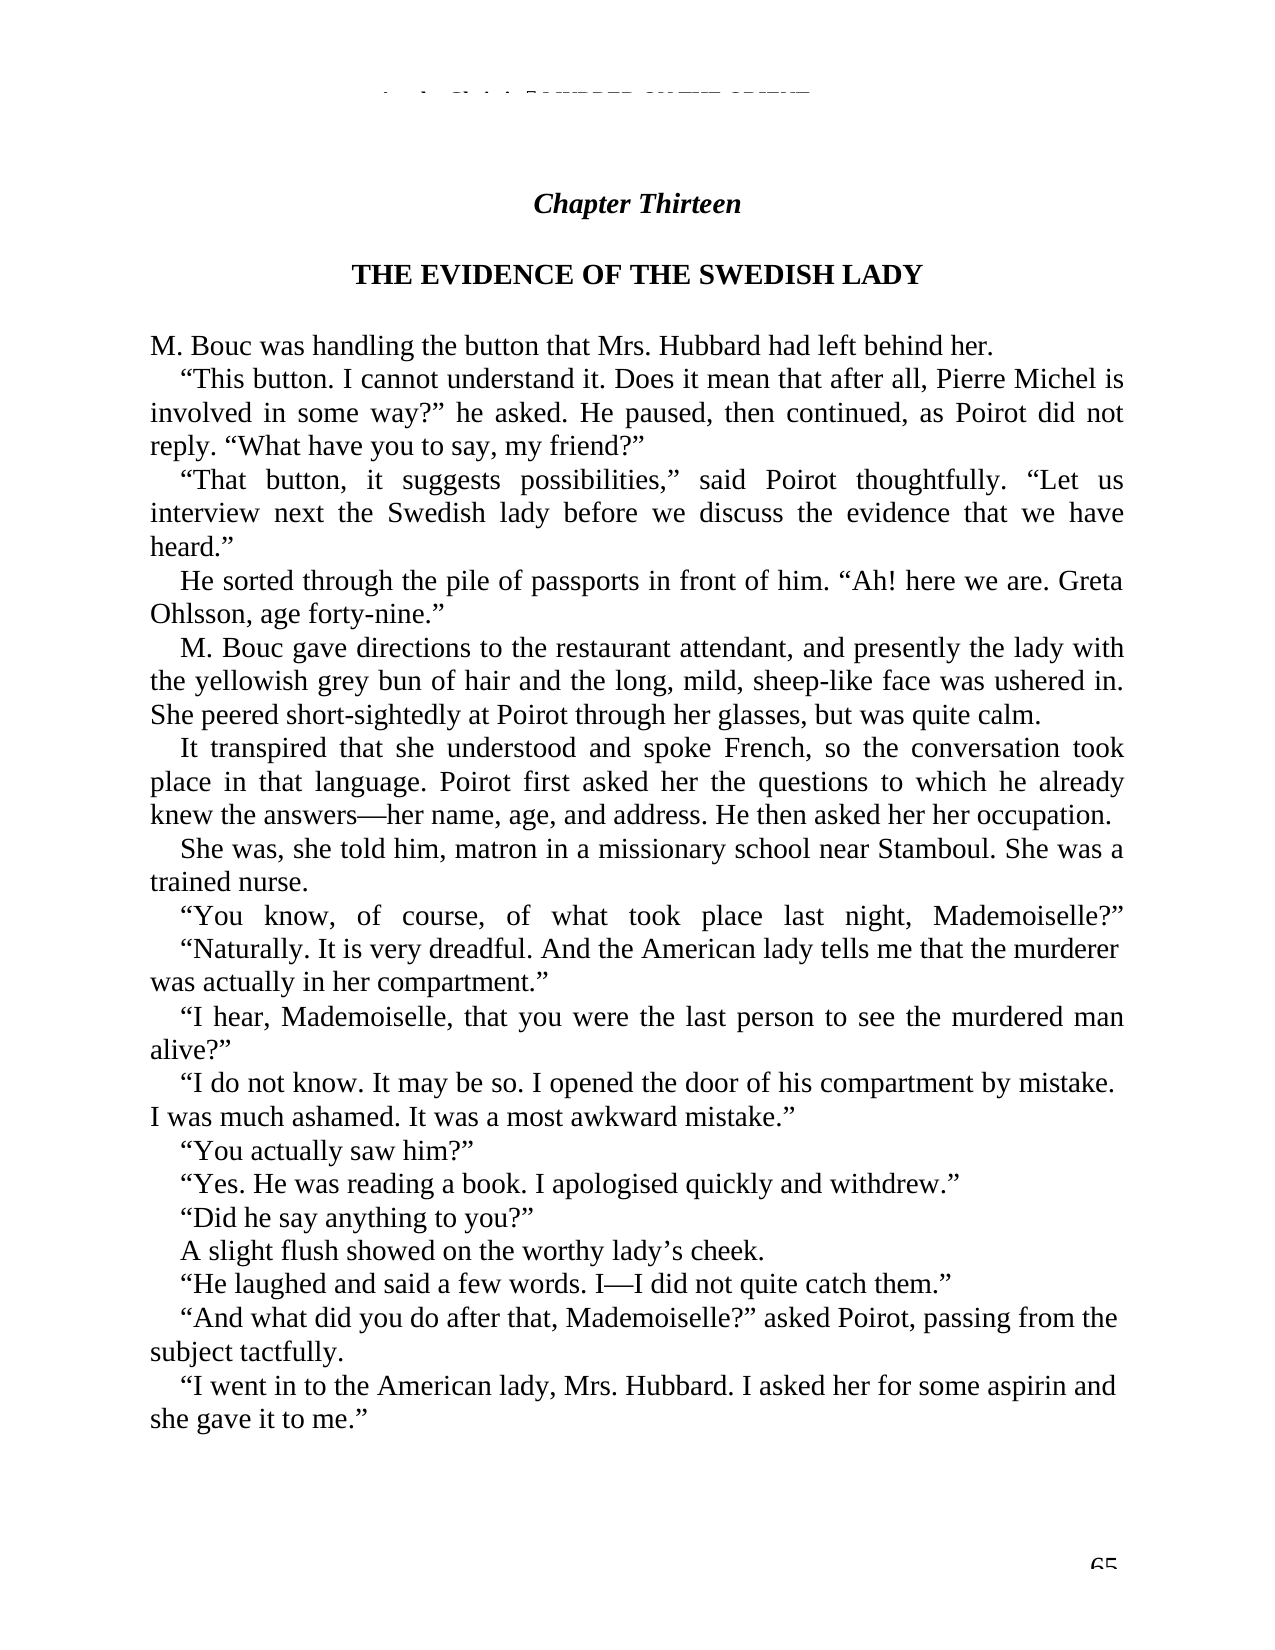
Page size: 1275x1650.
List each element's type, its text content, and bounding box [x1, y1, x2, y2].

text “That button, it suggests possibilities,” said Poirot thoughtfully. “Let us interview next the Swedish lady before we discuss the evidence that we have heard.” [150, 462, 1125, 563]
text was actually in her compartment.” [150, 965, 1137, 999]
text M. Bouc gave directions to the restaurant attendant, and presently the lady with the yellowish grey bun of hair and the long, mild, sheep-like face was ushered in. She peered short-sightedly at Poirot through her glasses, but was quite calm. [150, 630, 1125, 730]
text M. Bouc was handling the button that Mrs. Hubbard had left behind her. [150, 328, 1137, 361]
text “Yes. He was reading a book. I apologised quickly and withdrew.” “Did he say anything to you?” [180, 1166, 984, 1233]
text “He laughed and said a few words. I—I did not quite catch them.” [180, 1267, 1137, 1301]
text A slight flush showed on the worthy lady’s cheek. [180, 1233, 1137, 1267]
text “I do not know. It may be so. I opened the door of his compartment by mistake. [180, 1066, 1137, 1099]
text “I hear, Mademoiselle, that you were the last person to see the murdered man alive?” [150, 999, 1125, 1066]
text He sorted through the pile of passports in front of him. “Ah! here we are. Greta Ohlsson, age forty-nine.” [150, 563, 1125, 630]
text “I went in to the American lady, Mrs. Hubbard. I asked her for some aspirin and she gave it to me.” [150, 1368, 1137, 1435]
text “You know, of course, of what took place last night, Mademoiselle?” “Naturally. It is very dreadful. And the American lady tells me that the murderer [180, 898, 1125, 965]
text “And what did you do after that, Mademoiselle?” asked Poirot, passing from the subject tactfully. [150, 1301, 1137, 1368]
text Chapter Thirteen [137, 186, 1137, 220]
text She was, she told him, matron in a missionary school near Stamboul. She was a trained nurse. [150, 831, 1125, 898]
text I was much ashamed. It was a most awkward mistake.” “You actually saw him?” [150, 1099, 796, 1166]
subtitle THE EVIDENCE OF THE SWEDISH LADY [240, 257, 1035, 291]
text “This button. I cannot understand it. Does it mean that after all, Pierre Michel is involved in some way?” he asked. He paused, then continued, as Poirot did not reply. “What have you to say, my friend?” [150, 361, 1125, 462]
text It transpired that she understood and spoke French, so the conversation took place in that language. Poirot first asked her the questions to which he already knew the answers—her name, age, and address. He then asked her her occupation. [150, 730, 1125, 831]
